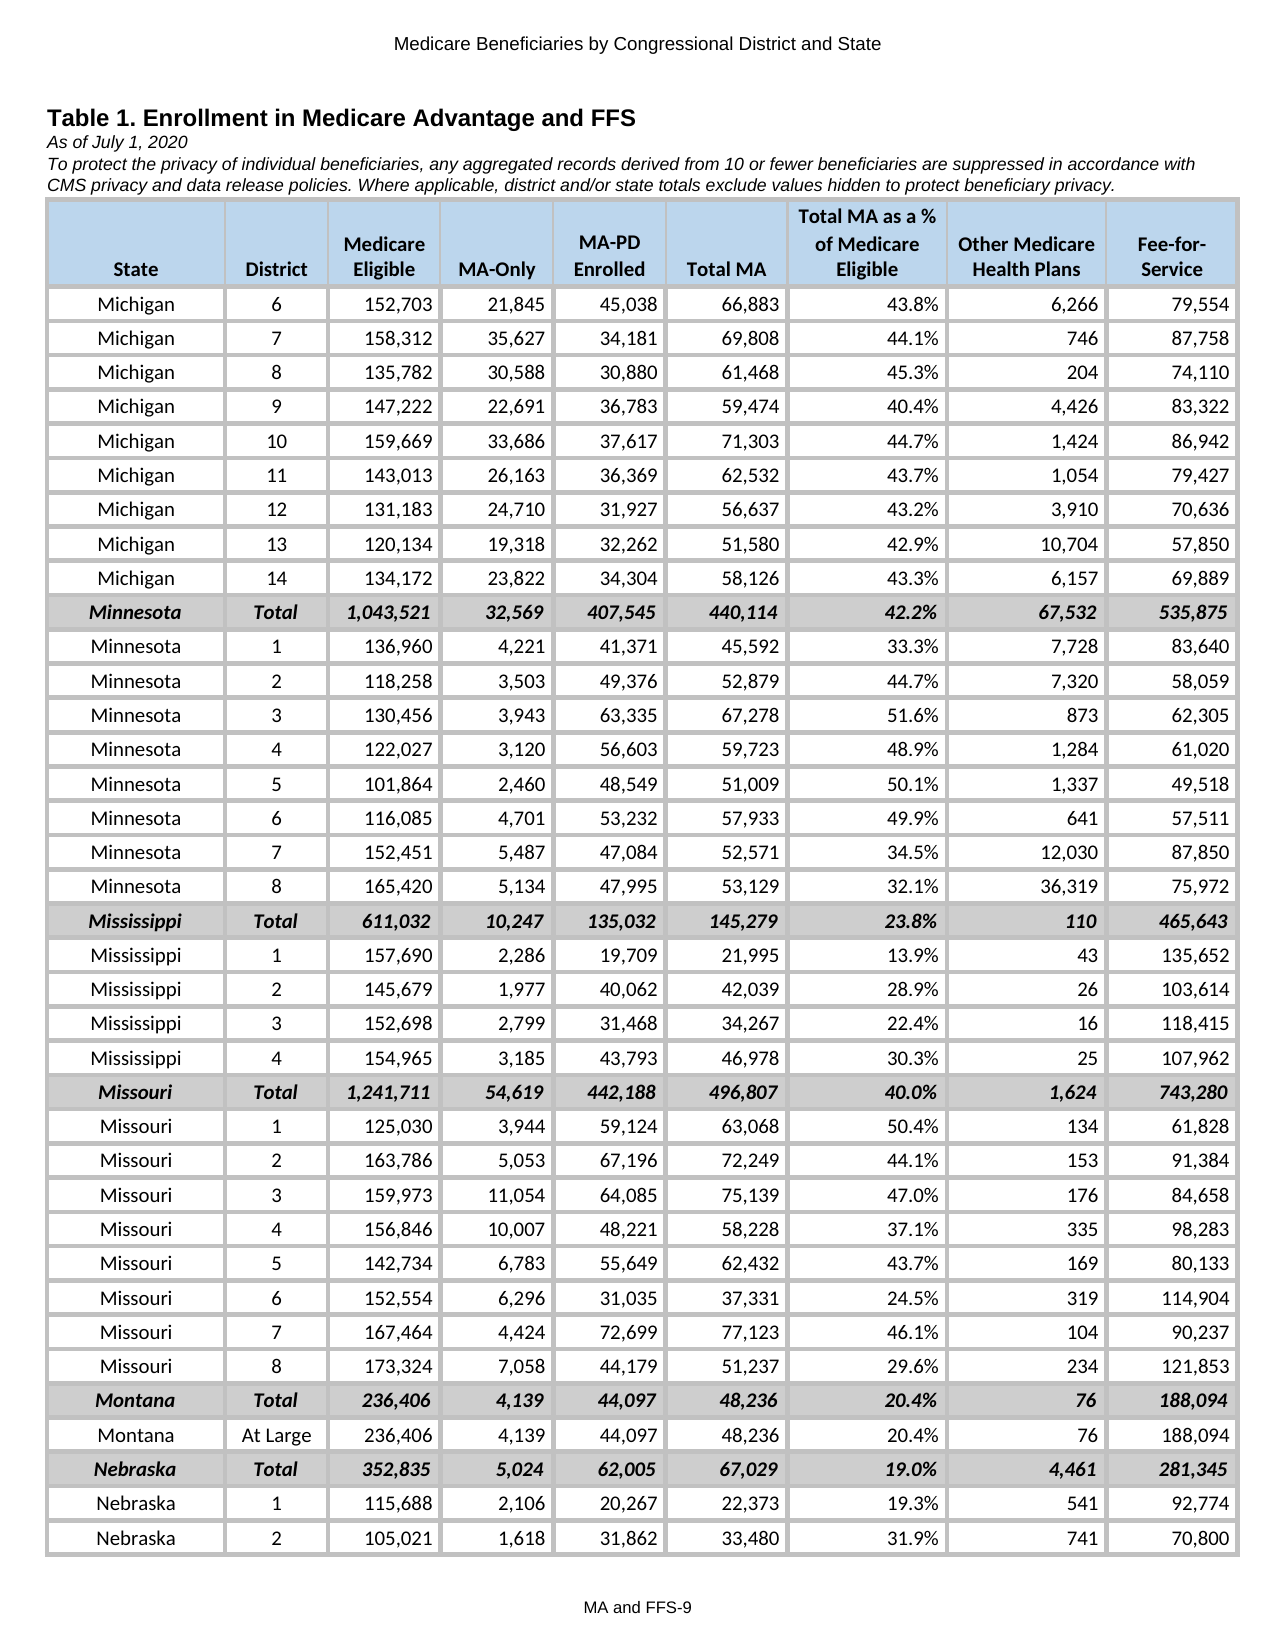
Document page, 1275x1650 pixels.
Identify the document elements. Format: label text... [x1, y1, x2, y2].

table_cell 135,652 [1109, 940, 1235, 969]
table_cell 4 [227, 735, 326, 764]
table_cell 3,185 [443, 1043, 551, 1072]
table_cell Medicare Eligible [329, 202, 439, 284]
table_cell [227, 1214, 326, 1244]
table_cell 34,181 [556, 323, 663, 353]
table_cell 44.7% [790, 426, 945, 456]
table_cell 43 [949, 940, 1104, 969]
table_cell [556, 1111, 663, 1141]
table_cell MA-PD Enrolled [554, 202, 665, 284]
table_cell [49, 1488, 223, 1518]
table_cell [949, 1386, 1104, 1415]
table_cell 24,710 [443, 495, 551, 524]
table_cell 611,032 [330, 906, 438, 935]
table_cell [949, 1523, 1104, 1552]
table_cell 57,933 [668, 803, 785, 832]
table_cell 58,126 [668, 563, 785, 593]
table_cell 19,318 [443, 529, 551, 558]
table_cell 157,690 [330, 940, 438, 969]
table_cell 19,709 [556, 940, 663, 969]
table_cell 46,978 [668, 1043, 785, 1072]
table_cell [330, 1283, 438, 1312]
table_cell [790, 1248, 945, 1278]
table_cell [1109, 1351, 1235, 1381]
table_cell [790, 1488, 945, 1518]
table_cell 3 [227, 700, 326, 730]
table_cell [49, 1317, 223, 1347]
table_cell 32,262 [556, 529, 663, 558]
table_cell District [226, 202, 327, 284]
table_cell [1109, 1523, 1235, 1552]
table_cell 12,030 [949, 837, 1104, 867]
table_cell 3,120 [443, 735, 551, 764]
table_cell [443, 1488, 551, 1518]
table_cell 2 [227, 666, 326, 695]
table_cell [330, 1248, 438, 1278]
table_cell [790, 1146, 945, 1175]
table_cell 53,232 [556, 803, 663, 832]
table_cell 44.1% [790, 323, 945, 353]
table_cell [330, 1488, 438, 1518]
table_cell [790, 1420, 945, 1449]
table_cell Minnesota [49, 597, 223, 627]
table_cell 7 [227, 837, 326, 867]
table_cell 37,617 [556, 426, 663, 456]
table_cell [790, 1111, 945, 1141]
table_cell 407,545 [556, 597, 663, 627]
table_cell Minnesota [49, 803, 223, 832]
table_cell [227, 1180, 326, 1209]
table_cell 159,669 [330, 426, 438, 456]
table_cell Michigan [49, 563, 223, 593]
table_cell Total [227, 597, 326, 627]
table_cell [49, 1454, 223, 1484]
table_cell 26 [949, 974, 1104, 1004]
table_cell 4 [227, 1043, 326, 1072]
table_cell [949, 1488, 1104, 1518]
table_cell 31,927 [556, 495, 663, 524]
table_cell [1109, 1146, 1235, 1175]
table_cell 154,965 [330, 1043, 438, 1072]
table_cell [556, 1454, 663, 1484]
table_cell 130,456 [330, 700, 438, 730]
table_cell 1 [227, 632, 326, 661]
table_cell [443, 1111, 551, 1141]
table_cell 135,032 [556, 906, 663, 935]
table_cell 12 [227, 495, 326, 524]
table_cell 10,704 [949, 529, 1104, 558]
table_cell 1,054 [949, 460, 1104, 490]
table_cell 103,614 [1109, 974, 1235, 1004]
table_cell 71,303 [668, 426, 785, 456]
table_cell Michigan [49, 529, 223, 558]
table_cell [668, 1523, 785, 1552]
table_cell 10 [227, 426, 326, 456]
table_cell 3,910 [949, 495, 1104, 524]
table_cell 49,376 [556, 666, 663, 695]
table_cell 47,084 [556, 837, 663, 867]
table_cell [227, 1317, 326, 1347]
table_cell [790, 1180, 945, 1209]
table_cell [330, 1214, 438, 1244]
table_cell 48,549 [556, 769, 663, 798]
table_cell 50.1% [790, 769, 945, 798]
table_cell 134,172 [330, 563, 438, 593]
table_cell Michigan [49, 357, 223, 387]
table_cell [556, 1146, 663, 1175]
table_cell Michigan [49, 426, 223, 456]
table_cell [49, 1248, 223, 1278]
table_cell 70,636 [1109, 495, 1235, 524]
table_cell 4,701 [443, 803, 551, 832]
table_cell 58,059 [1109, 666, 1235, 695]
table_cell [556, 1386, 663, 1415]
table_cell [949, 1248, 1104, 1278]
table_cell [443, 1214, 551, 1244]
table_cell 147,222 [330, 392, 438, 421]
table_cell 746 [949, 323, 1104, 353]
table_cell 165,420 [330, 872, 438, 901]
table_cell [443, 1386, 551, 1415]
table_cell 30,588 [443, 357, 551, 387]
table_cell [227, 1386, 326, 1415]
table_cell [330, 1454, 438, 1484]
table_cell State [49, 202, 224, 284]
table_cell 34.5% [790, 837, 945, 867]
table_cell 36,319 [949, 872, 1104, 901]
table_cell 44.7% [790, 666, 945, 695]
table_cell Mississippi [49, 906, 223, 935]
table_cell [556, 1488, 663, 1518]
table_cell 145,279 [668, 906, 785, 935]
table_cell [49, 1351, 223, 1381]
table_cell 59,474 [668, 392, 785, 421]
table_cell 43.7% [790, 460, 945, 490]
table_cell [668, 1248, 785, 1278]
table_cell 43.3% [790, 563, 945, 593]
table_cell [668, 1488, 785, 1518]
table_cell 56,603 [556, 735, 663, 764]
table_cell 122,027 [330, 735, 438, 764]
table_cell Missouri [49, 1077, 223, 1107]
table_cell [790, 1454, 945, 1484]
table_cell 22.4% [790, 1009, 945, 1038]
table_cell 41,371 [556, 632, 663, 661]
table_cell Minnesota [49, 837, 223, 867]
table_cell Mississippi [49, 1009, 223, 1038]
table_cell 1,977 [443, 974, 551, 1004]
table_cell 42,039 [668, 974, 785, 1004]
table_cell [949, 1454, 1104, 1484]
table_cell 135,782 [330, 357, 438, 387]
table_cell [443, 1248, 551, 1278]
table_cell 152,451 [330, 837, 438, 867]
table_cell 442,188 [556, 1077, 663, 1107]
table_cell 21,995 [668, 940, 785, 969]
table_cell 43.2% [790, 495, 945, 524]
table_cell 52,879 [668, 666, 785, 695]
table_cell 136,960 [330, 632, 438, 661]
table_cell 5,487 [443, 837, 551, 867]
table_cell 9 [227, 392, 326, 421]
table_cell 36,783 [556, 392, 663, 421]
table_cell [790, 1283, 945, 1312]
table_cell 35,627 [443, 323, 551, 353]
table_cell 21,845 [443, 289, 551, 318]
table_cell 2,460 [443, 769, 551, 798]
table_cell 31,468 [556, 1009, 663, 1038]
table_cell MA-Only [441, 202, 552, 284]
table_cell 49,518 [1109, 769, 1235, 798]
table_cell 42.9% [790, 529, 945, 558]
table_cell 83,322 [1109, 392, 1235, 421]
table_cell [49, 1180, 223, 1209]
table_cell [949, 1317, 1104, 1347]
table_cell 125,030 [330, 1111, 438, 1141]
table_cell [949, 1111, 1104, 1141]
table_cell 61,468 [668, 357, 785, 387]
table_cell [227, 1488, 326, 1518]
table_cell 22,691 [443, 392, 551, 421]
table_cell 131,183 [330, 495, 438, 524]
table_cell 61,020 [1109, 735, 1235, 764]
table_cell 52,571 [668, 837, 785, 867]
table_cell 1,624 [949, 1077, 1104, 1107]
table_cell 6 [227, 289, 326, 318]
table_cell 120,134 [330, 529, 438, 558]
table_cell 51.6% [790, 700, 945, 730]
table_cell Other Medicare Health Plans [948, 202, 1105, 284]
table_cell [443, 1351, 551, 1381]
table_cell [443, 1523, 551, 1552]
table_cell 30,880 [556, 357, 663, 387]
table_cell Michigan [49, 495, 223, 524]
table_cell 34,304 [556, 563, 663, 593]
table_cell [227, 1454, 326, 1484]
table_cell 32.1% [790, 872, 945, 901]
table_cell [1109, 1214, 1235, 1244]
table_cell 40,062 [556, 974, 663, 1004]
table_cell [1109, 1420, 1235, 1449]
table_cell 40.0% [790, 1077, 945, 1107]
table_cell 56,637 [668, 495, 785, 524]
table_cell Mississippi [49, 1043, 223, 1072]
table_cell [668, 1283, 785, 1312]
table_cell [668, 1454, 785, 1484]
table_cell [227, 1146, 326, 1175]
table_cell 45,592 [668, 632, 785, 661]
table_cell 8 [227, 357, 326, 387]
table_cell Mississippi [49, 974, 223, 1004]
table_cell Total [227, 906, 326, 935]
table_cell 87,758 [1109, 323, 1235, 353]
table_cell 23.8% [790, 906, 945, 935]
table_cell 33.3% [790, 632, 945, 661]
table_cell 118,258 [330, 666, 438, 695]
table_cell Minnesota [49, 700, 223, 730]
table_cell 53,129 [668, 872, 785, 901]
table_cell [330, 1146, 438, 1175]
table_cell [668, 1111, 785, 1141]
table_cell 535,875 [1109, 597, 1235, 627]
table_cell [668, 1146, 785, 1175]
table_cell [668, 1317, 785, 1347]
table_cell 1 [227, 1111, 326, 1141]
table_cell 66,883 [668, 289, 785, 318]
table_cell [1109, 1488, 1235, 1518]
table_cell 48.9% [790, 735, 945, 764]
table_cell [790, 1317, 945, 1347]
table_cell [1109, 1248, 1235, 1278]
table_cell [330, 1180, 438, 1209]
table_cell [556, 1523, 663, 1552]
table_cell 143,013 [330, 460, 438, 490]
table_cell 57,511 [1109, 803, 1235, 832]
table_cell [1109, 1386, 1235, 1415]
table_cell 74,110 [1109, 357, 1235, 387]
table_cell 116,085 [330, 803, 438, 832]
table_cell 45,038 [556, 289, 663, 318]
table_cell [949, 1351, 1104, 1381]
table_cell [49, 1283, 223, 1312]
table_cell 62,532 [668, 460, 785, 490]
table_cell 743,280 [1109, 1077, 1235, 1107]
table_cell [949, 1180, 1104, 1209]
table_cell Total [227, 1077, 326, 1107]
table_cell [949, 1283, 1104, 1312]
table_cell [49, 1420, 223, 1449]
table_cell 7 [227, 323, 326, 353]
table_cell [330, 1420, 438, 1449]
table_cell 30.3% [790, 1043, 945, 1072]
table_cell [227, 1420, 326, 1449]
table_cell 69,808 [668, 323, 785, 353]
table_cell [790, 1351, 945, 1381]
table_cell 32,569 [443, 597, 551, 627]
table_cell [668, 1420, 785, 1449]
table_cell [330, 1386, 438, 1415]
table_cell 75,972 [1109, 872, 1235, 901]
table_cell 79,427 [1109, 460, 1235, 490]
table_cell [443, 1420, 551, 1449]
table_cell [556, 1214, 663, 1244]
table_cell 101,864 [330, 769, 438, 798]
table_cell 43.8% [790, 289, 945, 318]
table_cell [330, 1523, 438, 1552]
table_cell Minnesota [49, 735, 223, 764]
table_cell 1,043,521 [330, 597, 438, 627]
table_cell 873 [949, 700, 1104, 730]
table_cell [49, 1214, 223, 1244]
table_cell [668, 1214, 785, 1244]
table_cell 16 [949, 1009, 1104, 1038]
table_cell 5,134 [443, 872, 551, 901]
table_cell 465,643 [1109, 906, 1235, 935]
table_cell Fee-for- Service [1107, 202, 1235, 284]
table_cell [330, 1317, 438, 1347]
table_cell 7,728 [949, 632, 1104, 661]
table_cell 57,850 [1109, 529, 1235, 558]
table_cell 28.9% [790, 974, 945, 1004]
table_cell 3,943 [443, 700, 551, 730]
table_cell 47,995 [556, 872, 663, 901]
table_cell 45.3% [790, 357, 945, 387]
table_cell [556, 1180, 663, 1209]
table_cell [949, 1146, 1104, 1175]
table_cell 1,337 [949, 769, 1104, 798]
table_cell 204 [949, 357, 1104, 387]
table_cell 83,640 [1109, 632, 1235, 661]
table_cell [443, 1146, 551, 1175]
table_cell 14 [227, 563, 326, 593]
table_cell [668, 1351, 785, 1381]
table_cell 110 [949, 906, 1104, 935]
table_cell 86,942 [1109, 426, 1235, 456]
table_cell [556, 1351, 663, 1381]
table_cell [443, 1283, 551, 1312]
table_cell Michigan [49, 323, 223, 353]
table_cell 33,686 [443, 426, 551, 456]
table_cell 1 [227, 940, 326, 969]
table_cell 2,286 [443, 940, 551, 969]
table_cell 79,554 [1109, 289, 1235, 318]
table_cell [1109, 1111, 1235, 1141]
table_cell 1,284 [949, 735, 1104, 764]
table_cell 69,889 [1109, 563, 1235, 593]
table_cell Michigan [49, 392, 223, 421]
table_cell 11 [227, 460, 326, 490]
table_cell 440,114 [668, 597, 785, 627]
table_cell 36,369 [556, 460, 663, 490]
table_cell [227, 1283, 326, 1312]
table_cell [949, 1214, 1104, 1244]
table_cell Michigan [49, 460, 223, 490]
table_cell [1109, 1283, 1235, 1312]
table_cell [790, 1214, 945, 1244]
table_cell 26,163 [443, 460, 551, 490]
table_cell 13.9% [790, 940, 945, 969]
table_cell 2,799 [443, 1009, 551, 1038]
table_cell 8 [227, 872, 326, 901]
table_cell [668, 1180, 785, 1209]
table_cell 641 [949, 803, 1104, 832]
table_cell Mississippi [49, 940, 223, 969]
table_cell 87,850 [1109, 837, 1235, 867]
table_cell 4,426 [949, 392, 1104, 421]
table_cell 25 [949, 1043, 1104, 1072]
table_cell 152,698 [330, 1009, 438, 1038]
table_cell 67,532 [949, 597, 1104, 627]
table_cell 3 [227, 1009, 326, 1038]
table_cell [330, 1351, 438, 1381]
table_cell 158,312 [330, 323, 438, 353]
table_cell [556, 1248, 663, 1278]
table_cell 54,619 [443, 1077, 551, 1107]
table_cell 5 [227, 769, 326, 798]
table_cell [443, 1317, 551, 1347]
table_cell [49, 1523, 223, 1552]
table_cell Minnesota [49, 632, 223, 661]
table_cell Minnesota [49, 666, 223, 695]
table_cell 118,415 [1109, 1009, 1235, 1038]
table_cell 59,723 [668, 735, 785, 764]
table_cell 10,247 [443, 906, 551, 935]
table_cell Minnesota [49, 872, 223, 901]
table_cell 145,679 [330, 974, 438, 1004]
table_cell 23,822 [443, 563, 551, 593]
table_cell Total MA as a % of Medicare Eligible [789, 202, 946, 284]
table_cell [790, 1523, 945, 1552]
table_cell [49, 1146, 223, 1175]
table_cell 2 [227, 974, 326, 1004]
table_cell 51,009 [668, 769, 785, 798]
table_cell 1,424 [949, 426, 1104, 456]
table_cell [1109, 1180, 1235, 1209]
table_cell Total MA [667, 202, 786, 284]
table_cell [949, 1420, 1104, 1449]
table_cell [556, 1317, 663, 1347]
table_cell 152,703 [330, 289, 438, 318]
table_cell 49.9% [790, 803, 945, 832]
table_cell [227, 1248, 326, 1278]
table_cell Minnesota [49, 769, 223, 798]
table_cell 42.2% [790, 597, 945, 627]
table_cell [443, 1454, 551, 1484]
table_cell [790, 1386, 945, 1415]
table_cell 62,305 [1109, 700, 1235, 730]
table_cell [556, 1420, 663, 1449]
table_cell 67,278 [668, 700, 785, 730]
table_cell Missouri [49, 1111, 223, 1141]
table_cell 6 [227, 803, 326, 832]
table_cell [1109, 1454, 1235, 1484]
table_cell 6,157 [949, 563, 1104, 593]
table_cell 4,221 [443, 632, 551, 661]
table_cell 13 [227, 529, 326, 558]
table_cell 43,793 [556, 1043, 663, 1072]
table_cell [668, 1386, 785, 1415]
table_cell 63,335 [556, 700, 663, 730]
table_cell 1,241,711 [330, 1077, 438, 1107]
table_cell 3,503 [443, 666, 551, 695]
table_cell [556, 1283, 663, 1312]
table_cell 34,267 [668, 1009, 785, 1038]
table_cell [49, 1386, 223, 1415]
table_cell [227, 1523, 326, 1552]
table_cell 51,580 [668, 529, 785, 558]
table_cell 7,320 [949, 666, 1104, 695]
table_cell 496,807 [668, 1077, 785, 1107]
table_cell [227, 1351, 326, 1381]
table_cell 40.4% [790, 392, 945, 421]
table_cell Michigan [49, 289, 223, 318]
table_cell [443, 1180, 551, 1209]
table_cell 6,266 [949, 289, 1104, 318]
table_header Table 1. Enrollment in Medicare Advantage and FFS As of July 1, 2020 To protect the privacy of individual beneficiaries, any aggregated records derived from 10 or fewer beneficiaries are suppressed in accordance with CMS privacy and data release policies. Where applicable, district and/or state totals exclude values hidden to protect beneficiary privacy. [47, 91, 1237, 197]
table_cell 107,962 [1109, 1043, 1235, 1072]
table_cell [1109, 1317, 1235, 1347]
